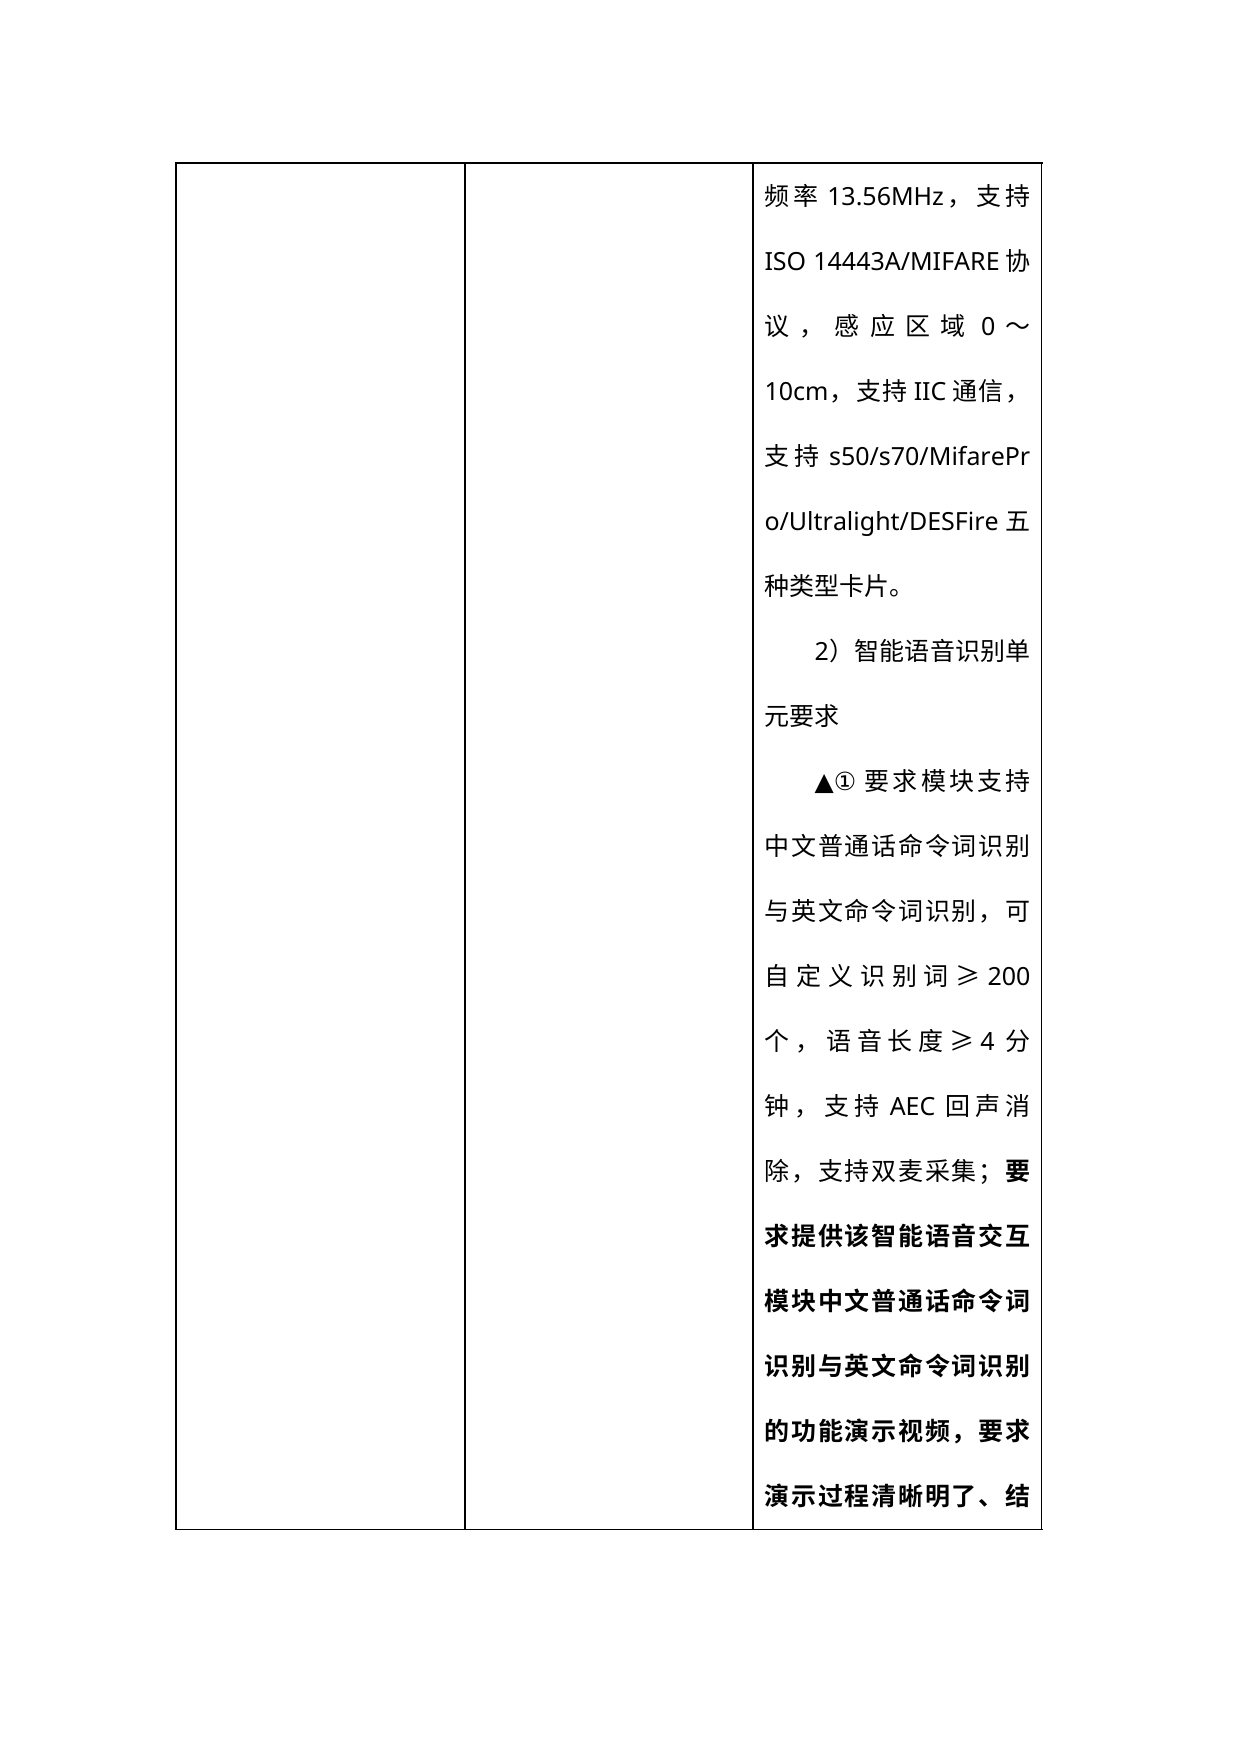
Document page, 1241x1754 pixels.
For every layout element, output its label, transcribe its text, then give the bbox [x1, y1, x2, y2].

table_cell 1 [177, 164, 464, 1528]
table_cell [754, 164, 1041, 1528]
table_cell [466, 164, 752, 1528]
